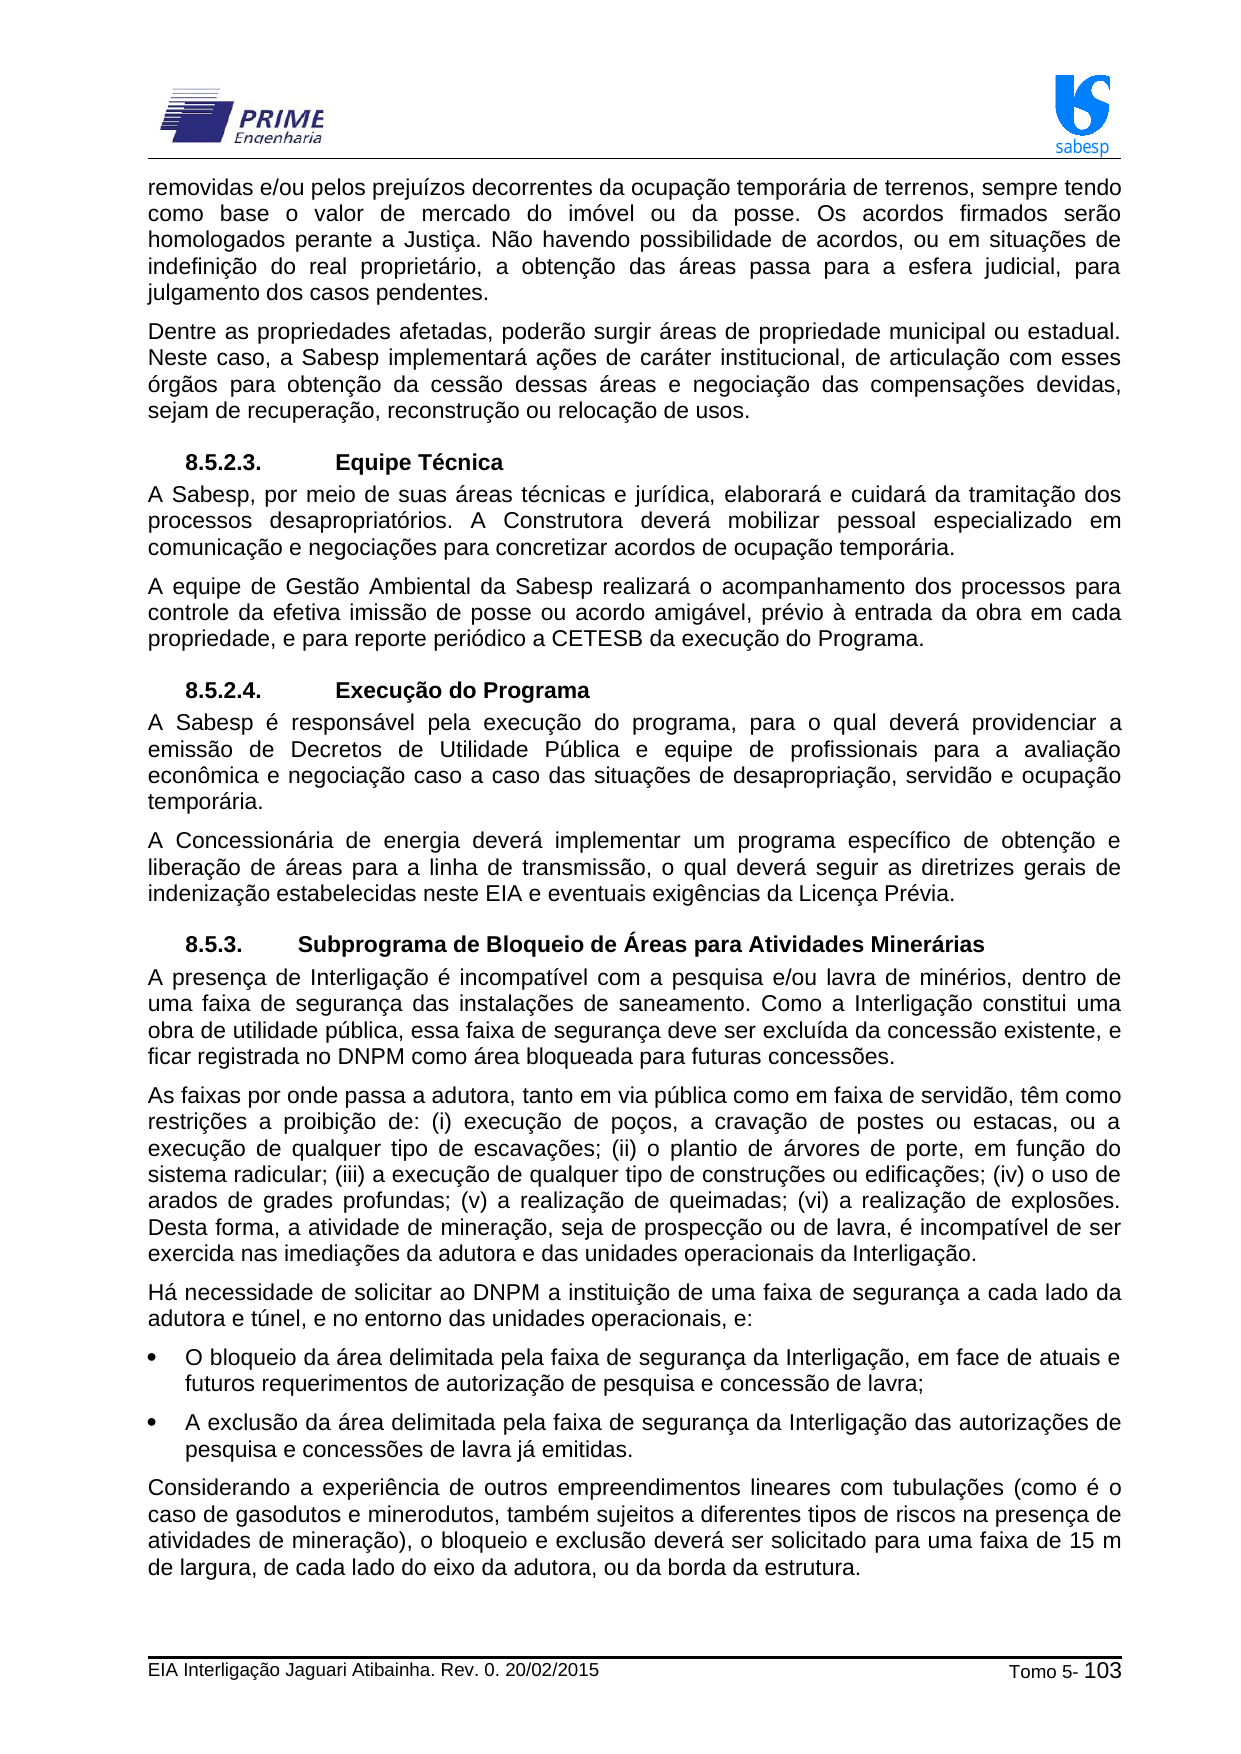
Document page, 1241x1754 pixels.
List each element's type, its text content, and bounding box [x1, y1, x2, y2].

list A exclusão da área delimitada pela faixa de segurança da Interligação das autorizações de pesquisa e concessões de lavra já emitidas. [148, 1409, 1122, 1462]
text Considerando a experiência de outros empreendimentos lineares com tubulações (como é o caso de gasodutos e minerodutos, também sujeitos a diferentes tipos de riscos na presença de atividades de mineração), o bloqueio e exclusão deverá ser solicitado para uma faixa de 15 m de largura, de cada lado do eixo da adutora, ou da borda da estrutura. [148, 1474, 1122, 1580]
text A Sabesp, por meio de suas áreas técnicas e jurídica, elaborará e cuidará da tramitação dos processos desapropriatórios. A Construtora deverá mobilizar pessoal especializado em comunicação e negociações para concretizar acordos de ocupação temporária. [148, 481, 1122, 560]
text Dentre as propriedades afetadas, poderão surgir áreas de propriedade municipal ou estadual. Neste caso, a Sabesp implementará ações de caráter institucional, de articulação com esses órgãos para obtenção da cessão dessas áreas e negociação das compensações devidas, sejam de recuperação, reconstrução ou relocação de usos. [148, 318, 1122, 423]
subtitle Subprograma de Bloqueio de Áreas para Atividades Minerárias [185, 931, 1122, 958]
text Há necessidade de solicitar ao DNPM a instituição de uma faixa de segurança a cada lado da adutora e túnel, e no entorno das unidades operacionais, e: [148, 1279, 1122, 1331]
text As faixas por onde passa a adutora, tanto em via pública como em faixa de servidão, têm como restrições a proibição de: (i) execução de poços, a cravação de postes ou estacas, ou a execução de qualquer tipo de escavações; (ii) o plantio de árvores de porte, em função do sistema radicular; (iii) a execução de qualquer tipo de construções ou edificações; (iv) o uso de arados de grades profundas; (v) a realização de queimadas; (vi) a realização de explosões. Desta forma, a atividade de mineração, seja de prospecção ou de lavra, é incompatível de ser exercida nas imediações da adutora e das unidades operacionais da Interligação. [148, 1082, 1122, 1266]
list O bloqueio da área delimitada pela faixa de segurança da Interligação, em face de atuais e futuros requerimentos de autorização de pesquisa e concessão de lavra; [148, 1344, 1122, 1397]
subtitle Execução do Programa [185, 677, 1122, 703]
text A presença de Interligação é incompatível com a pesquisa e/ou lavra de minérios, dentro de uma faixa de segurança das instalações de saneamento. Como a Interligação constitui uma obra de utilidade pública, essa faixa de segurança deve ser excluída da concessão existente, e ficar registrada no DNPM como área bloqueada para futuras concessões. [148, 964, 1122, 1069]
subtitle Equipe Técnica [185, 448, 1122, 475]
text A equipe de Gestão Ambiental da Sabesp realizará o acompanhamento dos processos para controle da efetiva imissão de posse ou acordo amigável, prévio à entrada da obra em cada propriedade, e para reporte periódico a CETESB da execução do Programa. [148, 573, 1122, 652]
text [148, 174, 1122, 306]
text A Concessionária de energia deverá implementar um programa específico de obtenção e liberação de áreas para a linha de transmissão, o qual deverá seguir as diretrizes gerais de indenização estabelecidas neste EIA e eventuais exigências da Licença Prévia. [148, 827, 1122, 906]
text A Sabesp é responsável pela execução do programa, para o qual deverá providenciar a emissão de Decretos de Utilidade Pública e equipe de profissionais para a avaliação econômica e negociação caso a caso das situações de desapropriação, servidão e ocupação temporária. [148, 709, 1122, 815]
